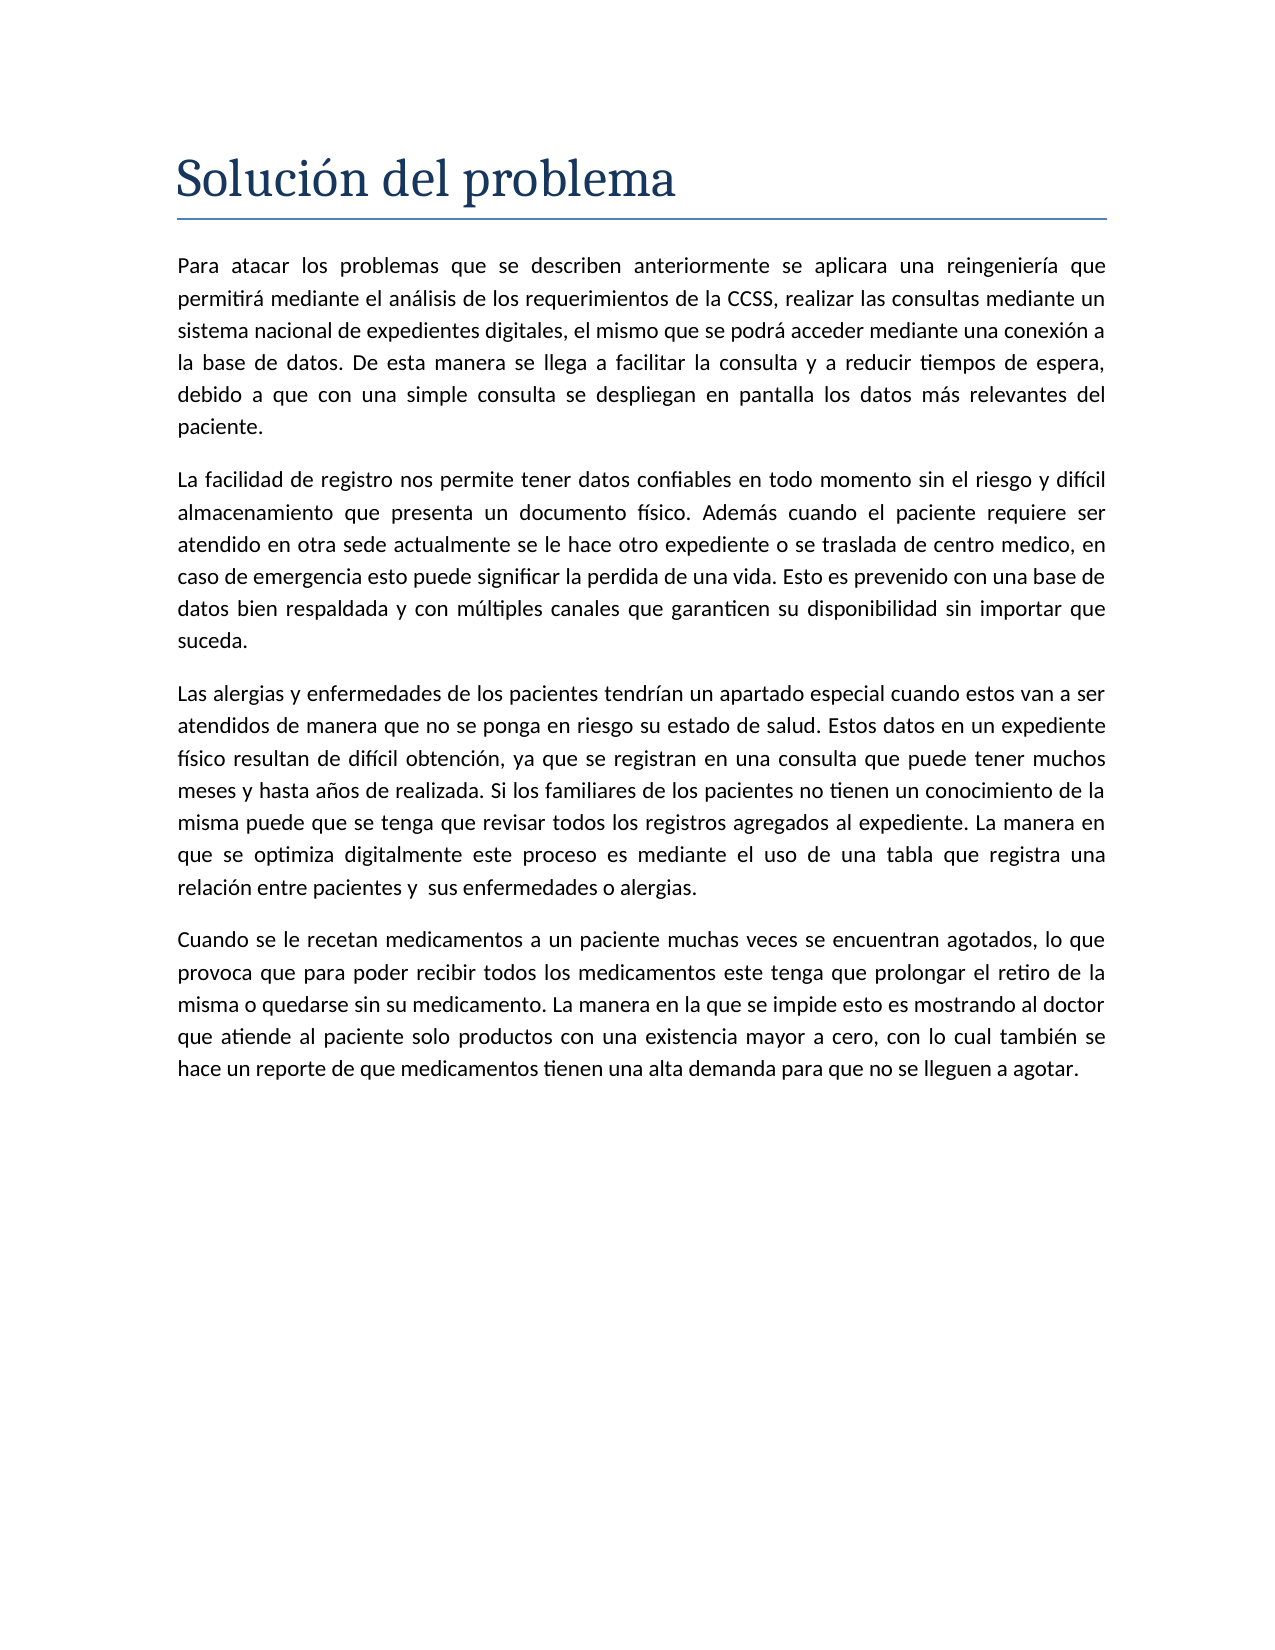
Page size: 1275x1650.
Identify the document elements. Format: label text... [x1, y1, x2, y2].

text Cuando se le recetan medicamentos a un paciente muchas veces se encuentran agotados, lo que provoca que para poder recibir todos los medicamentos este tenga que prolongar el retiro de la misma o quedarse sin su medicamento. La manera en la que se impide esto es mostrando al doctor que atiende al paciente solo productos con una existencia mayor a cero, con lo cual también se hace un reporte de que medicamentos tienen una alta demanda para que no se lleguen a agotar. [177, 926, 1107, 1082]
text Para atacar los problemas que se describen anteriormente se aplicara una reingeniería que permitirá mediante el análisis de los requerimientos de la CCSS, realizar las consultas mediante un sistema nacional de expedientes digitales, el mismo que se podrá acceder mediante una conexión a la base de datos. De esta manera se llega a facilitar la consulta y a reducir tiempos de espera, debido a que con una simple consulta se despliegan en pantalla los datos más relevantes del paciente. [177, 252, 1107, 441]
text Las alergias y enfermedades de los pacientes tendrían un apartado especial cuando estos van a ser atendidos de manera que no se ponga en riesgo su estado de salud. Estos datos en un expediente físico resultan de difícil obtención, ya que se registran en una consulta que puede tener muchos meses y hasta años de realizada. Si los familiares de los pacientes no tienen un conocimiento de la misma puede que se tenga que revisar todos los registros agregados al expediente. La manera en que se optimiza digitalmente este proceso es mediante el uso de una tabla que registra una relación entre pacientes y sus enfermedades o alergias. [177, 679, 1107, 901]
title Solución del problema [177, 148, 1107, 218]
text La facilidad de registro nos permite tener datos confiables en todo momento sin el riesgo y difícil almacenamiento que presenta un documento físico. Además cuando el paciente requiere ser atendido en otra sede actualmente se le hace otro expediente o se traslada de centro medico, en caso de emergencia esto puede significar la perdida de una vida. Esto es prevenido con una base de datos bien respaldada y con múltiples canales que garanticen su disponibilidad sin importar que suceda. [177, 466, 1107, 654]
